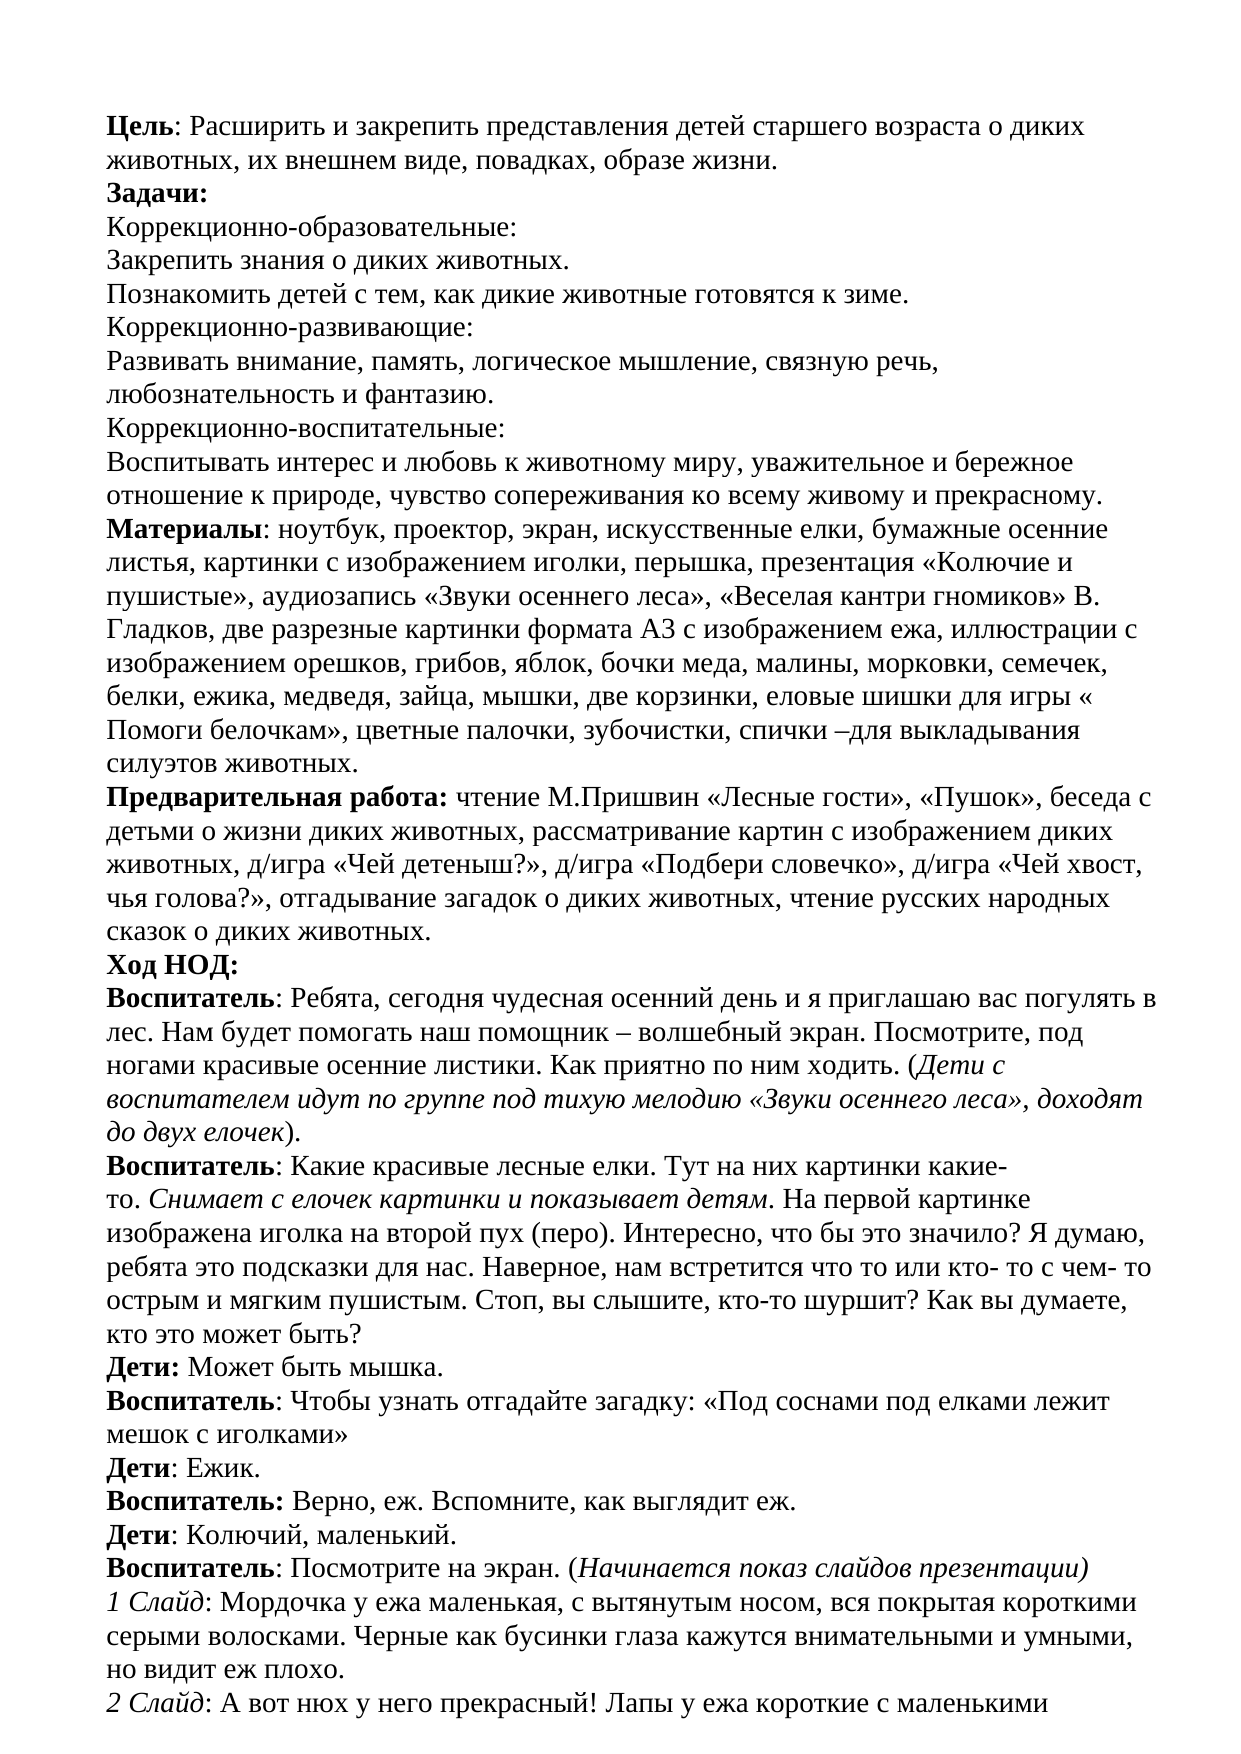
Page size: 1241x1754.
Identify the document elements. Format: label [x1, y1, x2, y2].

text [106, 108, 1163, 1718]
